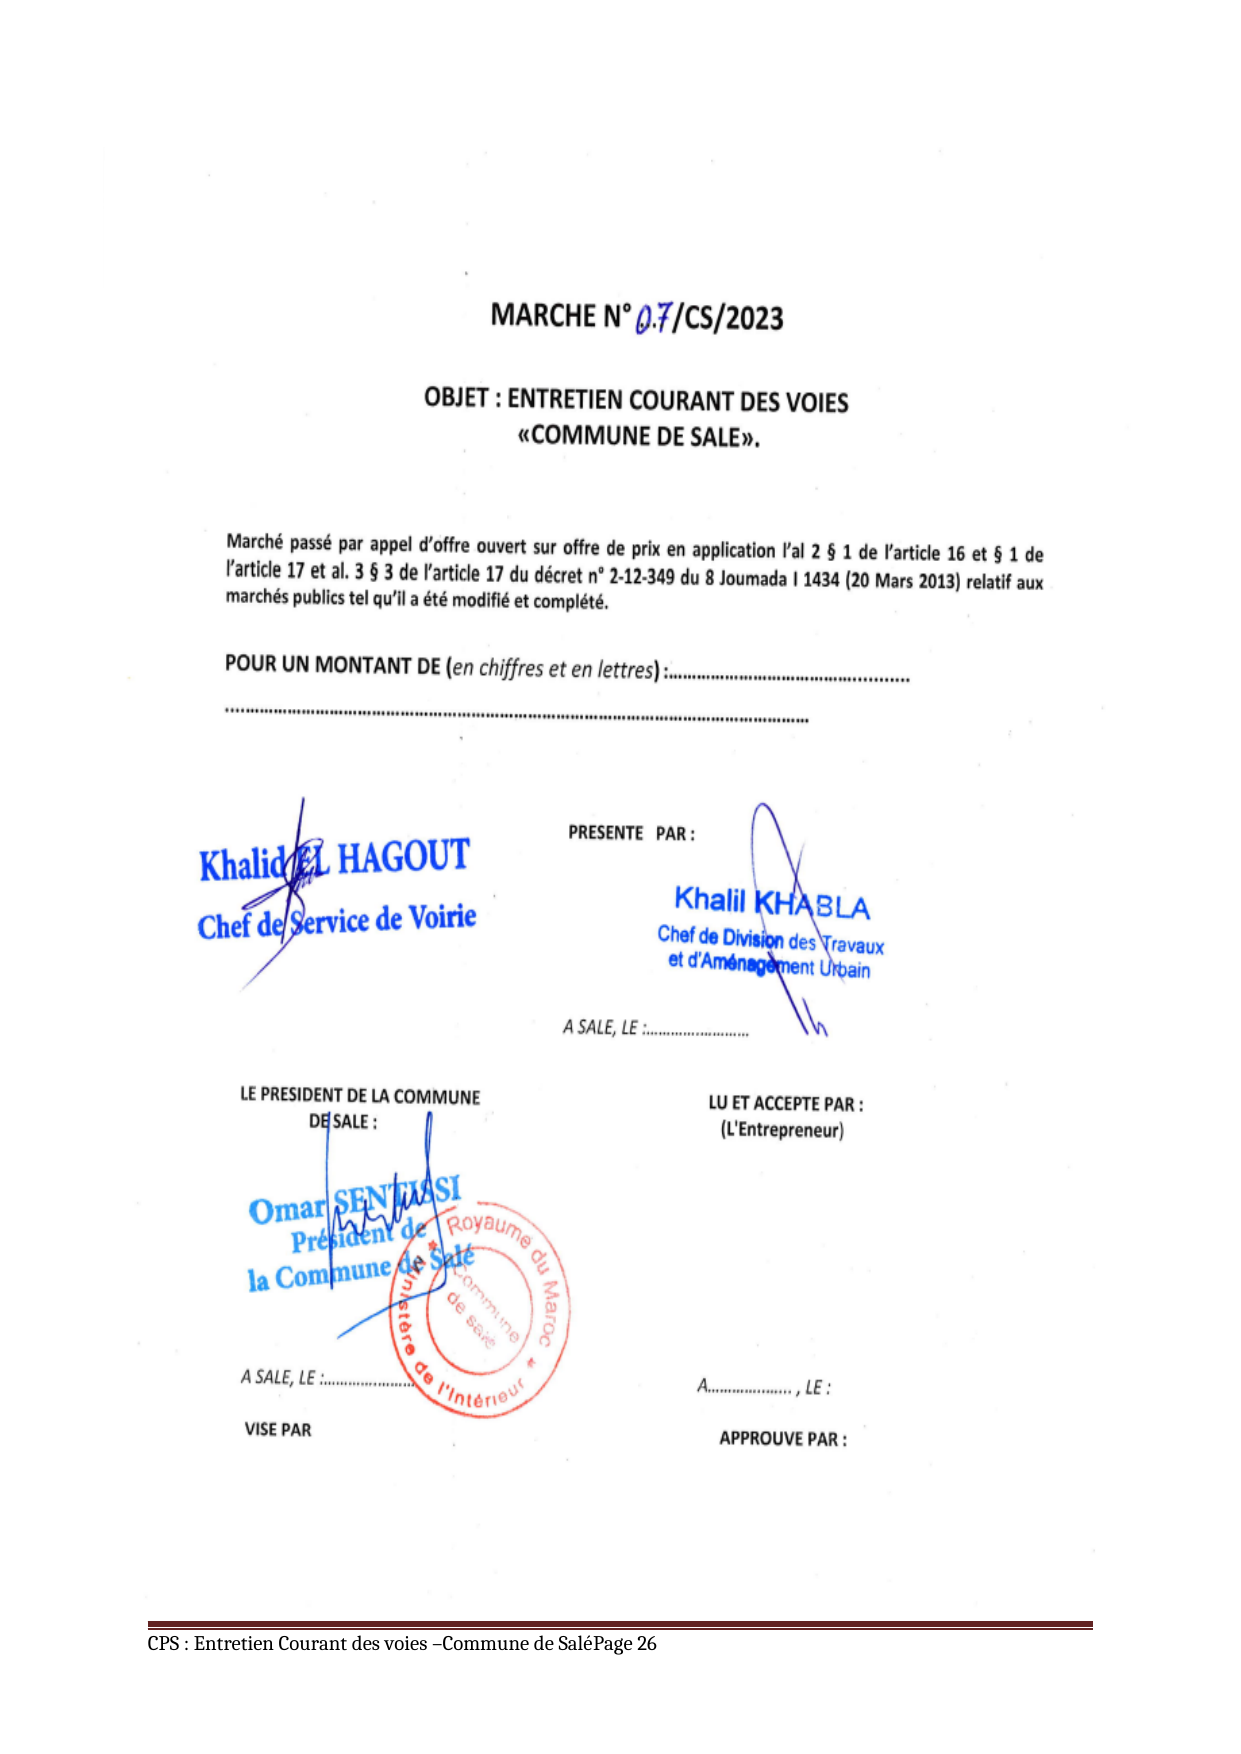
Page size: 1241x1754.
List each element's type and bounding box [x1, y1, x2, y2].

picture [103, 147, 1137, 1615]
